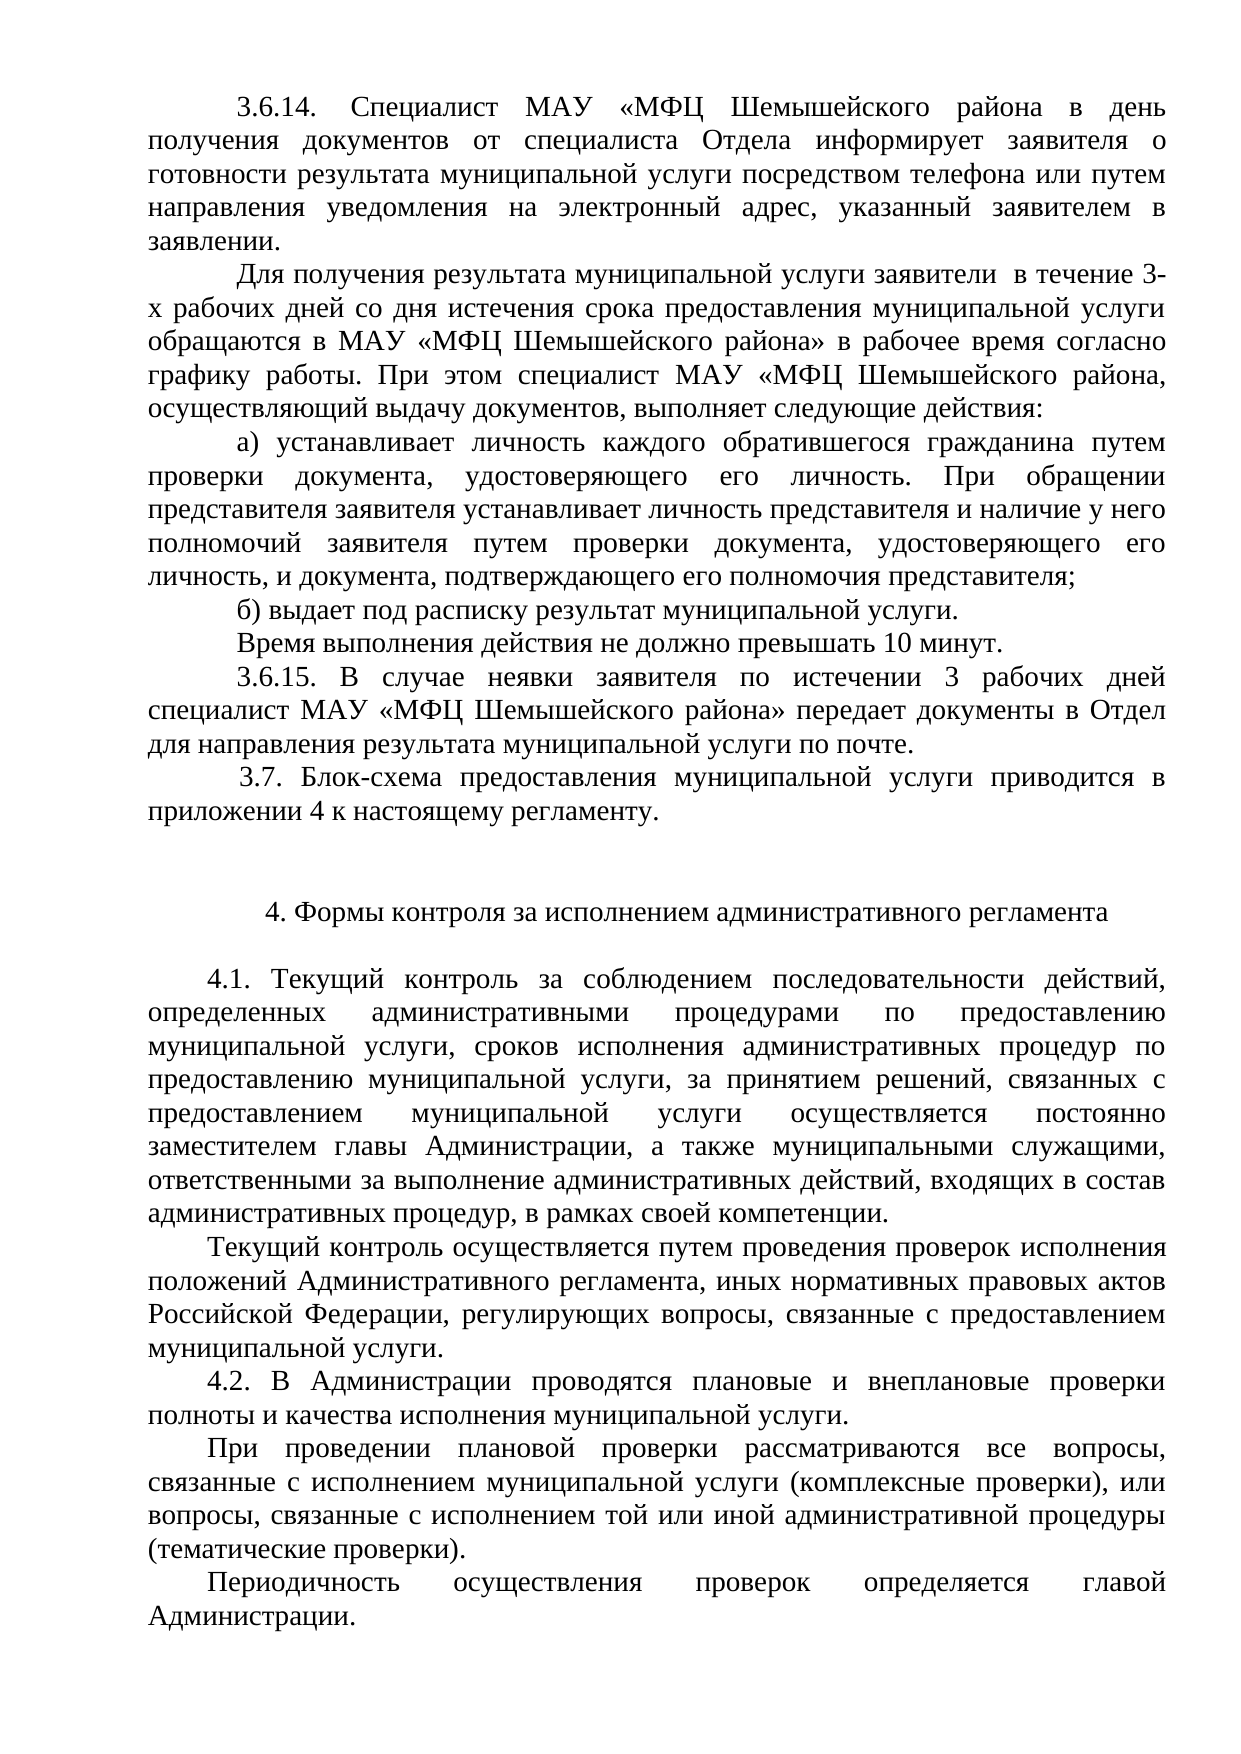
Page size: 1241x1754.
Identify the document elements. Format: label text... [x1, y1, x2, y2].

text б) выдает под расписку результат муниципальной услуги. [148, 592, 1167, 625]
text 4.1. Текущий контроль за соблюдением последовательности действий, определенных административными процедурами по предоставлению муниципальной услуги, сроков исполнения административных процедур по предоставлению муниципальной услуги, за принятием решений, связанных с предоставлением муниципальной услуги осуществляется постоянно заместителем главы Администрации, а также муниципальными служащими, ответственными за выполнение административных действий, входящих в состав административных процедур, в рамках своей компетенции. [148, 961, 1167, 1229]
text 3.7. Блок-схема предоставления муниципальной услуги приводится в приложении 4 к настоящему регламенту. [148, 759, 1167, 827]
text 3.6.14. Специалист МАУ «МФЦ Шемышейского района в день получения документов от специалиста Отдела информирует заявителя о готовности результата муниципальной услуги посредством телефона или путем направления уведомления на электронный адрес, указанный заявителем в заявлении. [148, 89, 1167, 256]
text Периодичность осуществления проверок определяется главой Администрации. [148, 1564, 1167, 1632]
text При проведении плановой проверки рассматриваются все вопросы, связанные с исполнением муниципальной услуги (комплексные проверки), или вопросы, связанные с исполнением той или иной административной процедуры (тематические проверки). [148, 1430, 1167, 1564]
text 3.6.15. В случае неявки заявителя по истечении 3 рабочих дней специалист МАУ «МФЦ Шемышейского района» передает документы в Отдел для направления результата муниципальной услуги по почте. [148, 659, 1167, 759]
text Для получения результата муниципальной услуги заявители в течение 3-х рабочих дней со дня истечения срока предоставления муниципальной услуги обращаются в МАУ «МФЦ Шемышейского района» в рабочее время согласно графику работы. При этом специалист МАУ «МФЦ Шемышейского района, осуществляющий выдачу документов, выполняет следующие действия: [148, 256, 1167, 424]
text а) устанавливает личность каждого обратившегося гражданина путем проверки документа, удостоверяющего его личность. При обращении представителя заявителя устанавливает личность представителя и наличие у него полномочий заявителя путем проверки документа, удостоверяющего его личность, и документа, подтверждающего его полномочия представителя; [148, 424, 1167, 592]
text 4.2. В Администрации проводятся плановые и внеплановые проверки полноты и качества исполнения муниципальной услуги. [148, 1363, 1167, 1430]
text Время выполнения действия не должно превышать 10 минут. [148, 625, 1167, 659]
text 4. Формы контроля за исполнением административного регламента [148, 894, 1167, 927]
text Текущий контроль осуществляется путем проведения проверок исполнения положений Административного регламента, иных нормативных правовых актов Российской Федерации, регулирующих вопросы, связанные с предоставлением муниципальной услуги. [148, 1229, 1167, 1363]
